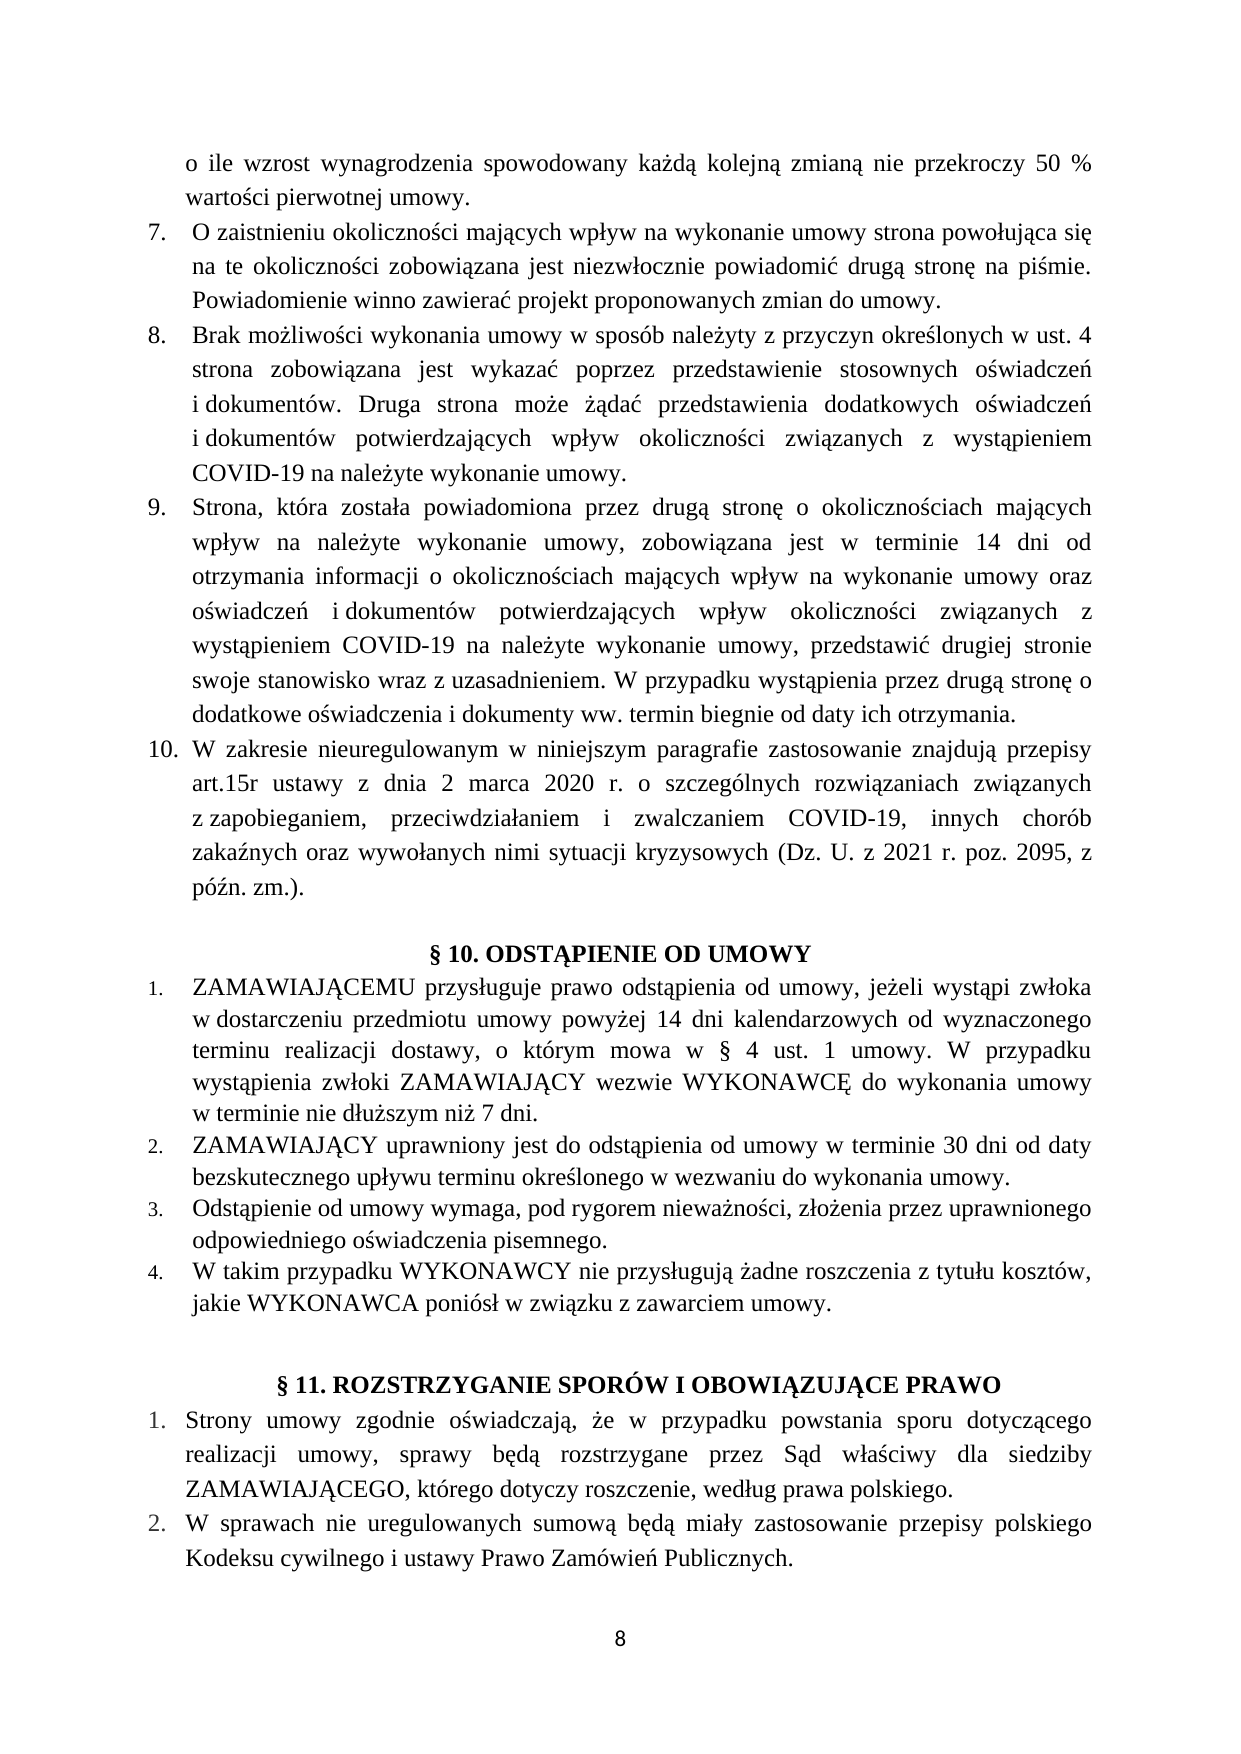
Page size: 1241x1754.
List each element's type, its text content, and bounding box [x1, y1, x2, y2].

list O zaistnieniu okoliczności mających wpływ na wykonanie umowy strona powołująca się na te okoliczności zobowiązana jest niezwłocznie powiadomić drugą stronę na piśmie. Powiadomienie winno zawierać projekt proponowanych zmian do umowy. [148, 217, 1093, 314]
list W zakresie nieuregulowanym w niniejszym paragrafie zastosowanie znajdują przepisy art.15r ustawy z dnia 2 marca 2020 r. o szczególnych rozwiązaniach związanych z zapobieganiem, przeciwdziałaniem i zwalczaniem COVID-19, innych chorób zakaźnych oraz wywołanych nimi sytuacji kryzysowych (Dz. U. z 2021 r. poz. 2095, z późn. zm.). [148, 734, 1093, 900]
list W sprawach nie uregulowanych sumową będą miały zastosowanie przepisy polskiego Kodeksu cywilnego i ustawy Prawo Zamówień Publicznych. [148, 1508, 1093, 1572]
text o ile wzrost wynagrodzenia spowodowany każdą kolejną zmianą nie przekroczy 50 % wartości pierwotnej umowy. [185, 148, 1093, 211]
list Strona, która została powiadomiona przez drugą stronę o okolicznościach mających wpływ na należyte wykonanie umowy, zobowiązana jest w terminie 14 dni od otrzymania informacji o okolicznościach mających wpływ na wykonanie umowy oraz oświadczeń i dokumentów potwierdzających wpływ okoliczności związanych z wystąpieniem COVID-19 na należyte wykonanie umowy, przedstawić drugiej stronie swoje stanowisko wraz z uzasadnieniem. W przypadku wystąpienia przez drugą stronę o dodatkowe oświadczenia i dokumenty ww. termin biegnie od daty ich otrzymania. [148, 492, 1093, 728]
list Brak możliwości wykonania umowy w sposób należyty z przyczyn określonych w ust. 4 strona zobowiązana jest wykazać poprzez przedstawienie stosownych oświadczeń i dokumentów. Druga strona może żądać przedstawienia dodatkowych oświadczeń i dokumentów potwierdzających wpływ okoliczności związanych z wystąpieniem COVID-19 na należyte wykonanie umowy. [148, 320, 1093, 487]
list § 11. ROZSTRZYGANIE SPORÓW I OBOWIĄZUJĄCE PRAWO [185, 1371, 1093, 1399]
list Strony umowy zgodnie oświadczają, że w przypadku powstania sporu dotyczącego realizacji umowy, sprawy będą rozstrzygane przez Sąd właściwy dla siedziby ZAMAWIAJĄCEGO, którego dotyczy roszczenie, według prawa polskiego. [148, 1405, 1093, 1503]
list W takim przypadku WYKONAWCY nie przysługują żadne roszczenia z tytułu kosztów, jakie WYKONAWCA poniósł w związku z zawarciem umowy. [148, 1256, 1093, 1317]
text § 10. ODSTĄPIENIE OD UMOWY [148, 939, 1093, 968]
list ZAMAWIAJĄCEMU przysługuje prawo odstąpienia od umowy, jeżeli wystąpi zwłoka w dostarczeniu przedmiotu umowy powyżej 14 dni kalendarzowych od wyznaczonego terminu realizacji dostawy, o którym mowa w § 4 ust. 1 umowy. W przypadku wystąpienia zwłoki ZAMAWIAJĄCY wezwie WYKONAWCĘ do wykonania umowy w terminie nie dłuższym niż 7 dni. [148, 972, 1093, 1127]
list ZAMAWIAJĄCY uprawniony jest do odstąpienia od umowy w terminie 30 dni od daty bezskutecznego upływu terminu określonego w wezwaniu do wykonania umowy. [148, 1130, 1093, 1190]
list Odstąpienie od umowy wymaga, pod rygorem nieważności, złożenia przez uprawnionego odpowiedniego oświadczenia pisemnego. [148, 1193, 1093, 1253]
